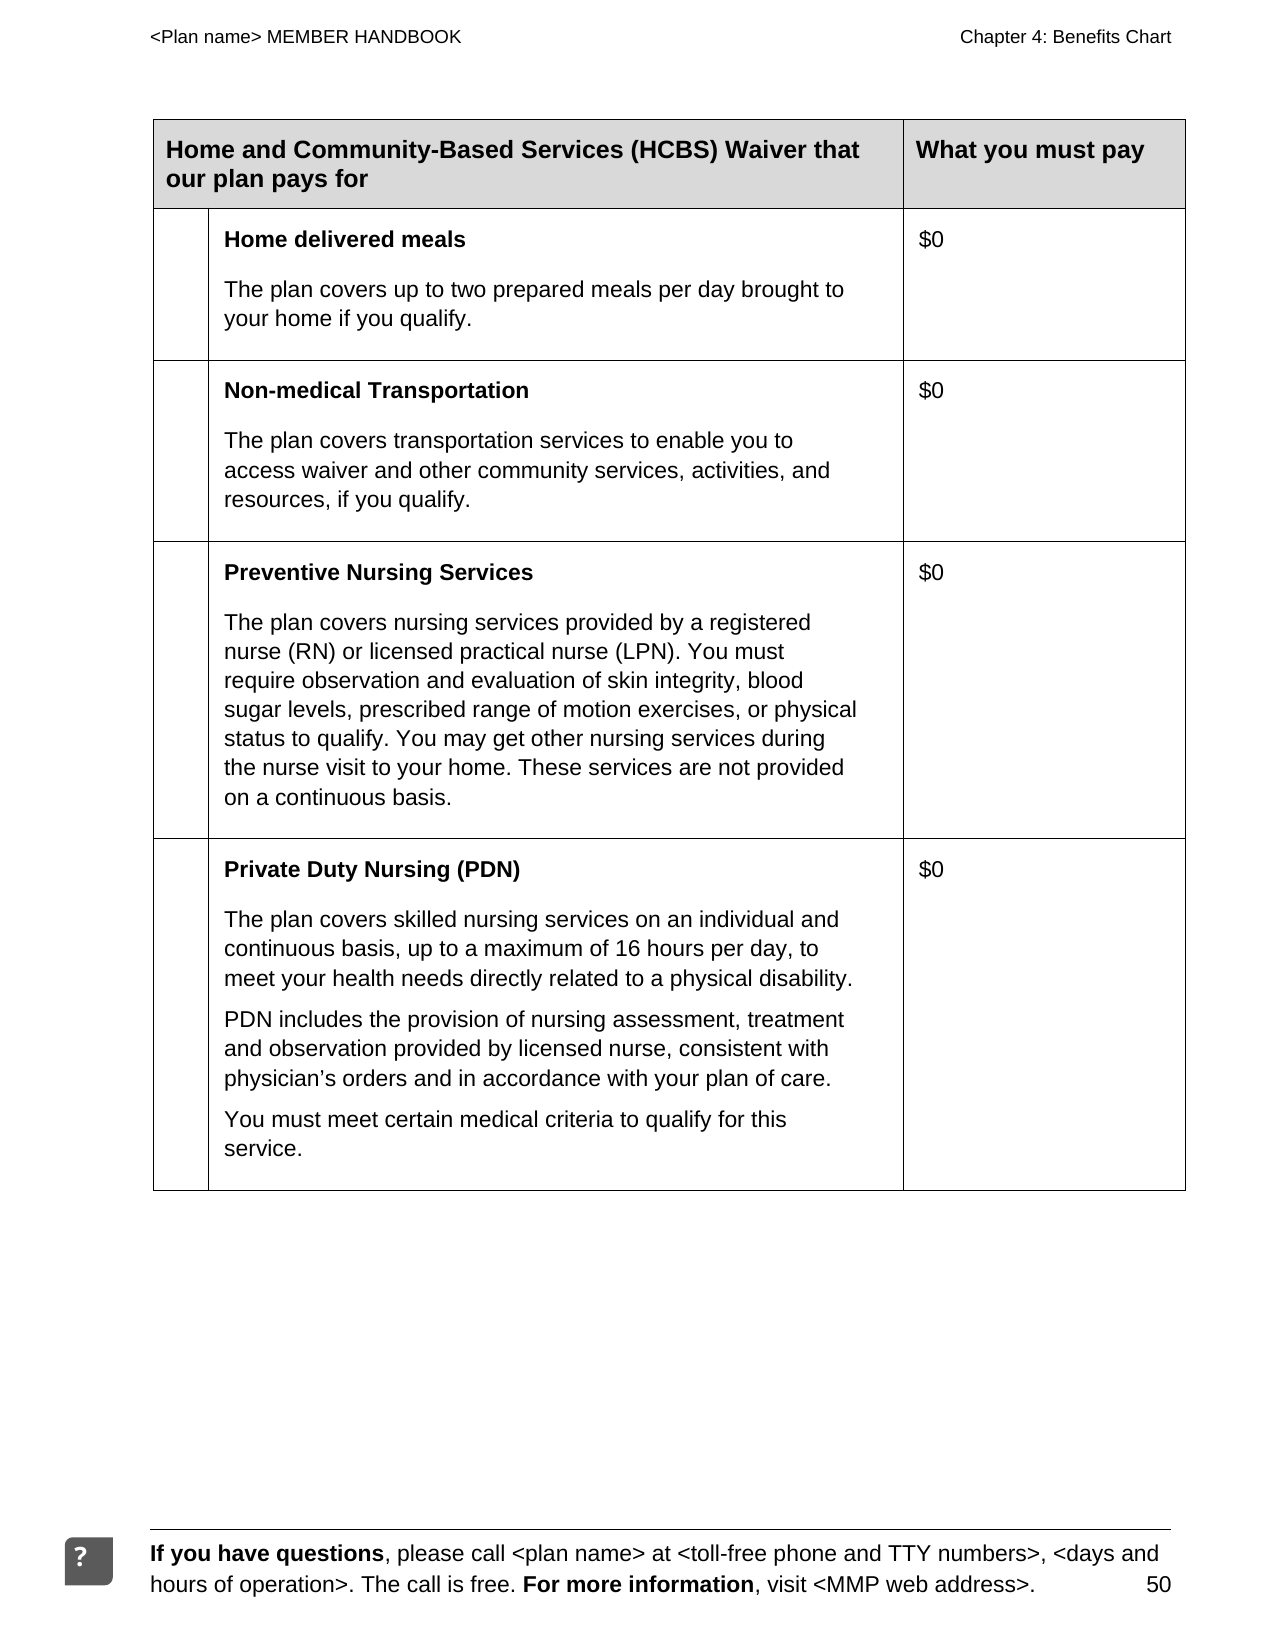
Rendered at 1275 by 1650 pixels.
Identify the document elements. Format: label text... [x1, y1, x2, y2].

table_cell [154, 542, 208, 838]
table_cell $0 [904, 361, 1185, 541]
table_cell $0 [904, 542, 1185, 838]
table_cell $0 [904, 839, 1185, 1190]
table_cell $0 [904, 209, 1185, 359]
table_cell Home delivered meals The plan covers up to two prepared meals per day brought to your home if you qualify. [209, 209, 903, 359]
table_cell Preventive Nursing Services The plan covers nursing services provided by a registered nurse (RN) or licensed practical nurse (LPN). You must require observation and evaluation of skin integrity, blood sugar levels, prescribed range of motion exercises, or physical status to qualify. You may get other nursing services during the nurse visit to your home. These services are not provided on a continuous basis. [209, 542, 903, 838]
table_cell Private Duty Nursing (PDN) The plan covers skilled nursing services on an individual and continuous basis, up to a maximum of 16 hours per day, to meet your health needs directly related to a physical disability. PDN includes the provision of nursing assessment, treatment and observation provided by licensed nurse, consistent with physician’s orders and in accordance with your plan of care. You must meet certain medical criteria to qualify for this service. [209, 839, 903, 1190]
table_cell [154, 839, 208, 1190]
table_cell Non-medical Transportation The plan covers transportation services to enable you to access waiver and other community services, activities, and resources, if you qualify. [209, 361, 903, 541]
table_header Home and Community-Based Services (HCBS) Waiver that our plan pays for [154, 120, 903, 208]
table_header What you must pay [904, 120, 1185, 208]
table_cell [154, 361, 208, 541]
table_cell [154, 209, 208, 359]
